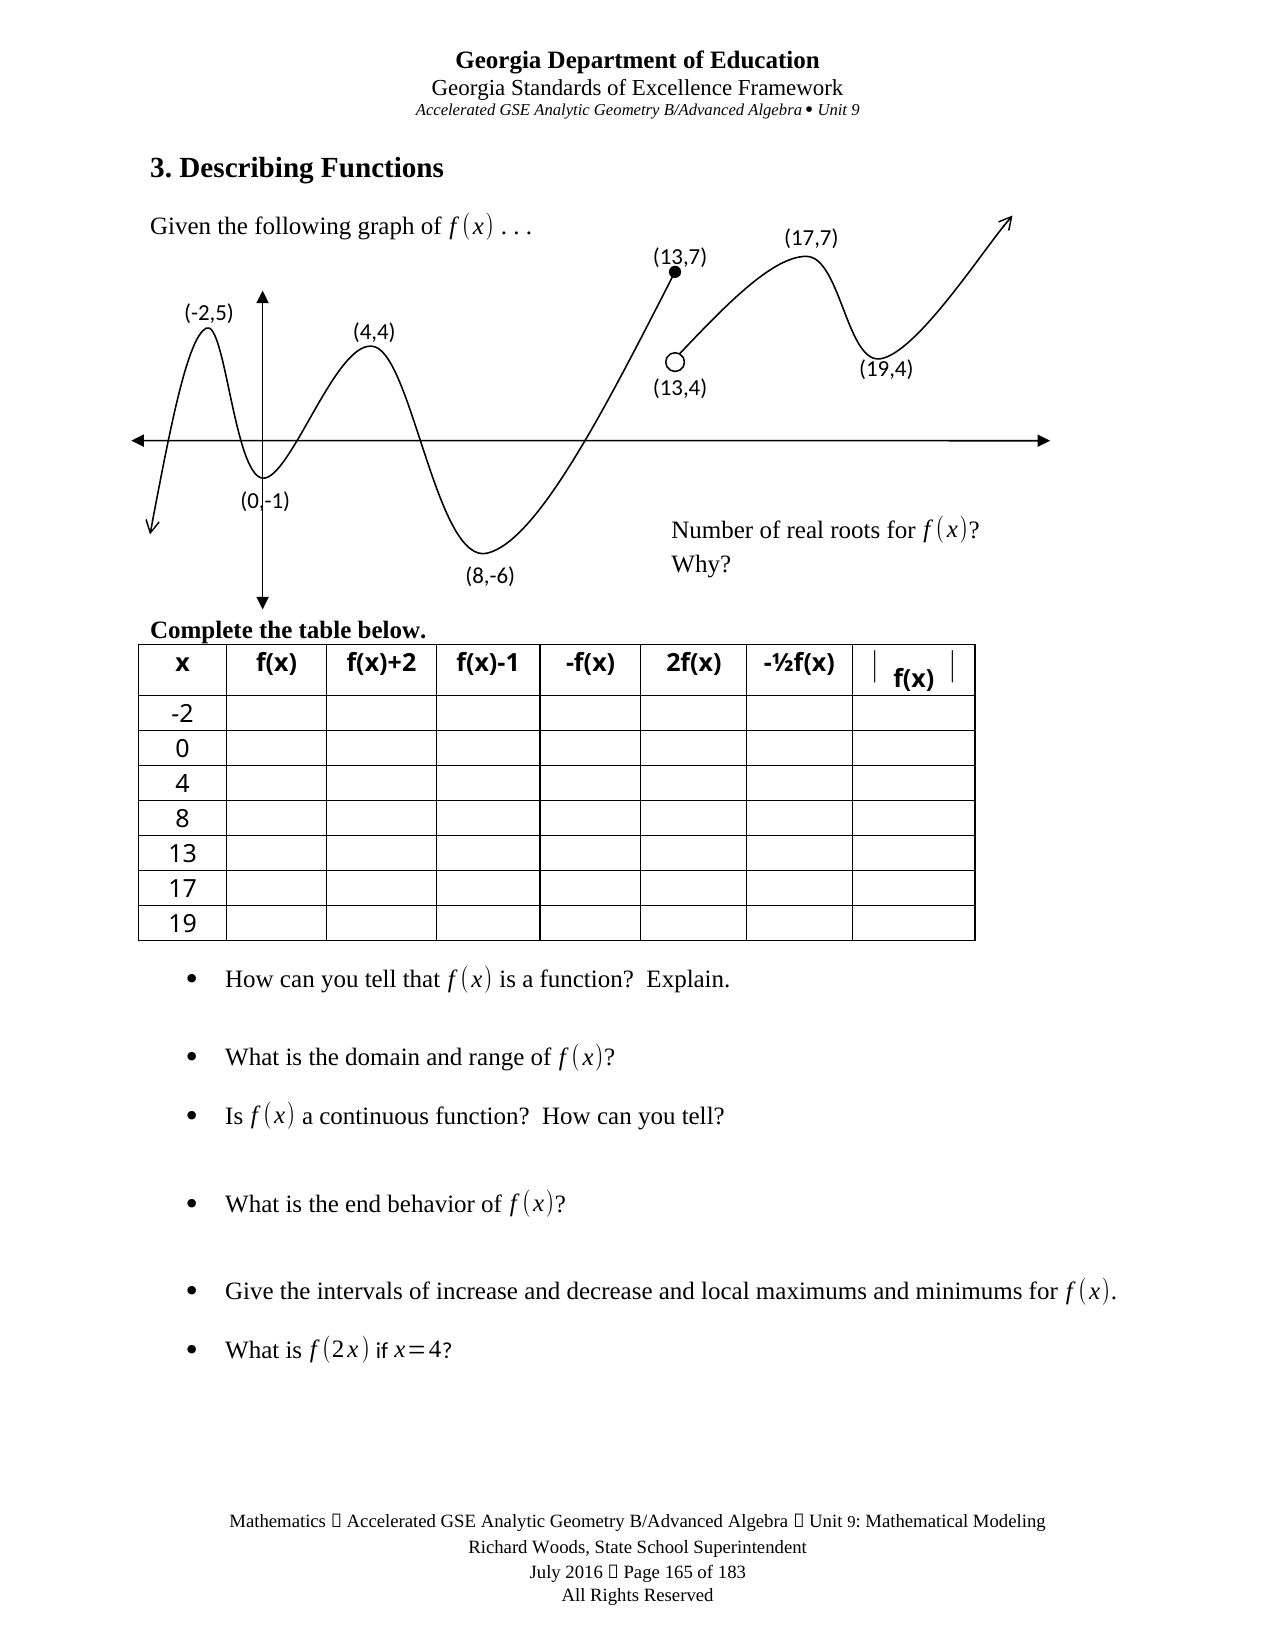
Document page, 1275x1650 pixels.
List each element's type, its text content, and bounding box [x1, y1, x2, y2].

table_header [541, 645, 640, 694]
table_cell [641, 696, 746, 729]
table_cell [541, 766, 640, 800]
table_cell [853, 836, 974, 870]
list Is a continuous function? How can you tell? [187, 1101, 1125, 1131]
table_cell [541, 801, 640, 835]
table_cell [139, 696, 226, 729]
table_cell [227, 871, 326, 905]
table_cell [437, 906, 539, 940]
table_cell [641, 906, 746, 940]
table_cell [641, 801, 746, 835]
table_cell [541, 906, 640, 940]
list What is if ? [187, 1334, 1125, 1364]
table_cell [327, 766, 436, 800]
list How can you tell that is a function? Explain. [187, 964, 1125, 994]
list What is the end behavior of ? [187, 1188, 1125, 1218]
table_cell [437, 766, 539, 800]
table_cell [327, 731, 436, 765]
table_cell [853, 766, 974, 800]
text Complete the table below. [150, 615, 1125, 644]
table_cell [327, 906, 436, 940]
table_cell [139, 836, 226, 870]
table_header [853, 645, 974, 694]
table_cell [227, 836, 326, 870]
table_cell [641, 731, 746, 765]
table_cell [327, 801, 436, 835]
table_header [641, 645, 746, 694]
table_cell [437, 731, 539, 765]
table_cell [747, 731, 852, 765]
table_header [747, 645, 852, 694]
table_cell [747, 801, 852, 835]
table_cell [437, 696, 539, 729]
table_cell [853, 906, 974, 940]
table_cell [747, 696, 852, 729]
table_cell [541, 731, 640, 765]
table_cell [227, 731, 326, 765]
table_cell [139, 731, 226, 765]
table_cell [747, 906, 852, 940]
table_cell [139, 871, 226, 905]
list What is the domain and range of ? [187, 1042, 1125, 1072]
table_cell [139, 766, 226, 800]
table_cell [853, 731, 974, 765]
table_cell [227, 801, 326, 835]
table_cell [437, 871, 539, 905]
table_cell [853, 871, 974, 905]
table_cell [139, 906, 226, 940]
text Given the following graph of . . . [150, 211, 1125, 241]
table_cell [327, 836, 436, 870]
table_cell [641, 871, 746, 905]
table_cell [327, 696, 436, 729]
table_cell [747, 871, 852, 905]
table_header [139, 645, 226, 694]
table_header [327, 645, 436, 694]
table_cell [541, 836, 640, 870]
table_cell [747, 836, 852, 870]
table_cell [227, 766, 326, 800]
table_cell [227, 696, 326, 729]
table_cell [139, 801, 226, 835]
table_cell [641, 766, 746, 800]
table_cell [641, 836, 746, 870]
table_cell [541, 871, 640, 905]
text 3. Describing Functions [150, 150, 1125, 183]
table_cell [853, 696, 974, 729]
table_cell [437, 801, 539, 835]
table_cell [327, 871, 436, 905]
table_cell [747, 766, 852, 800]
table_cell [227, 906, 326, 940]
list Give the intervals of increase and decrease and local maximums and minimums for . [187, 1276, 1125, 1306]
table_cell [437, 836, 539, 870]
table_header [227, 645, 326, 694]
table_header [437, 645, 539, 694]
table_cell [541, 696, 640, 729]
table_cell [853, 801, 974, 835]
